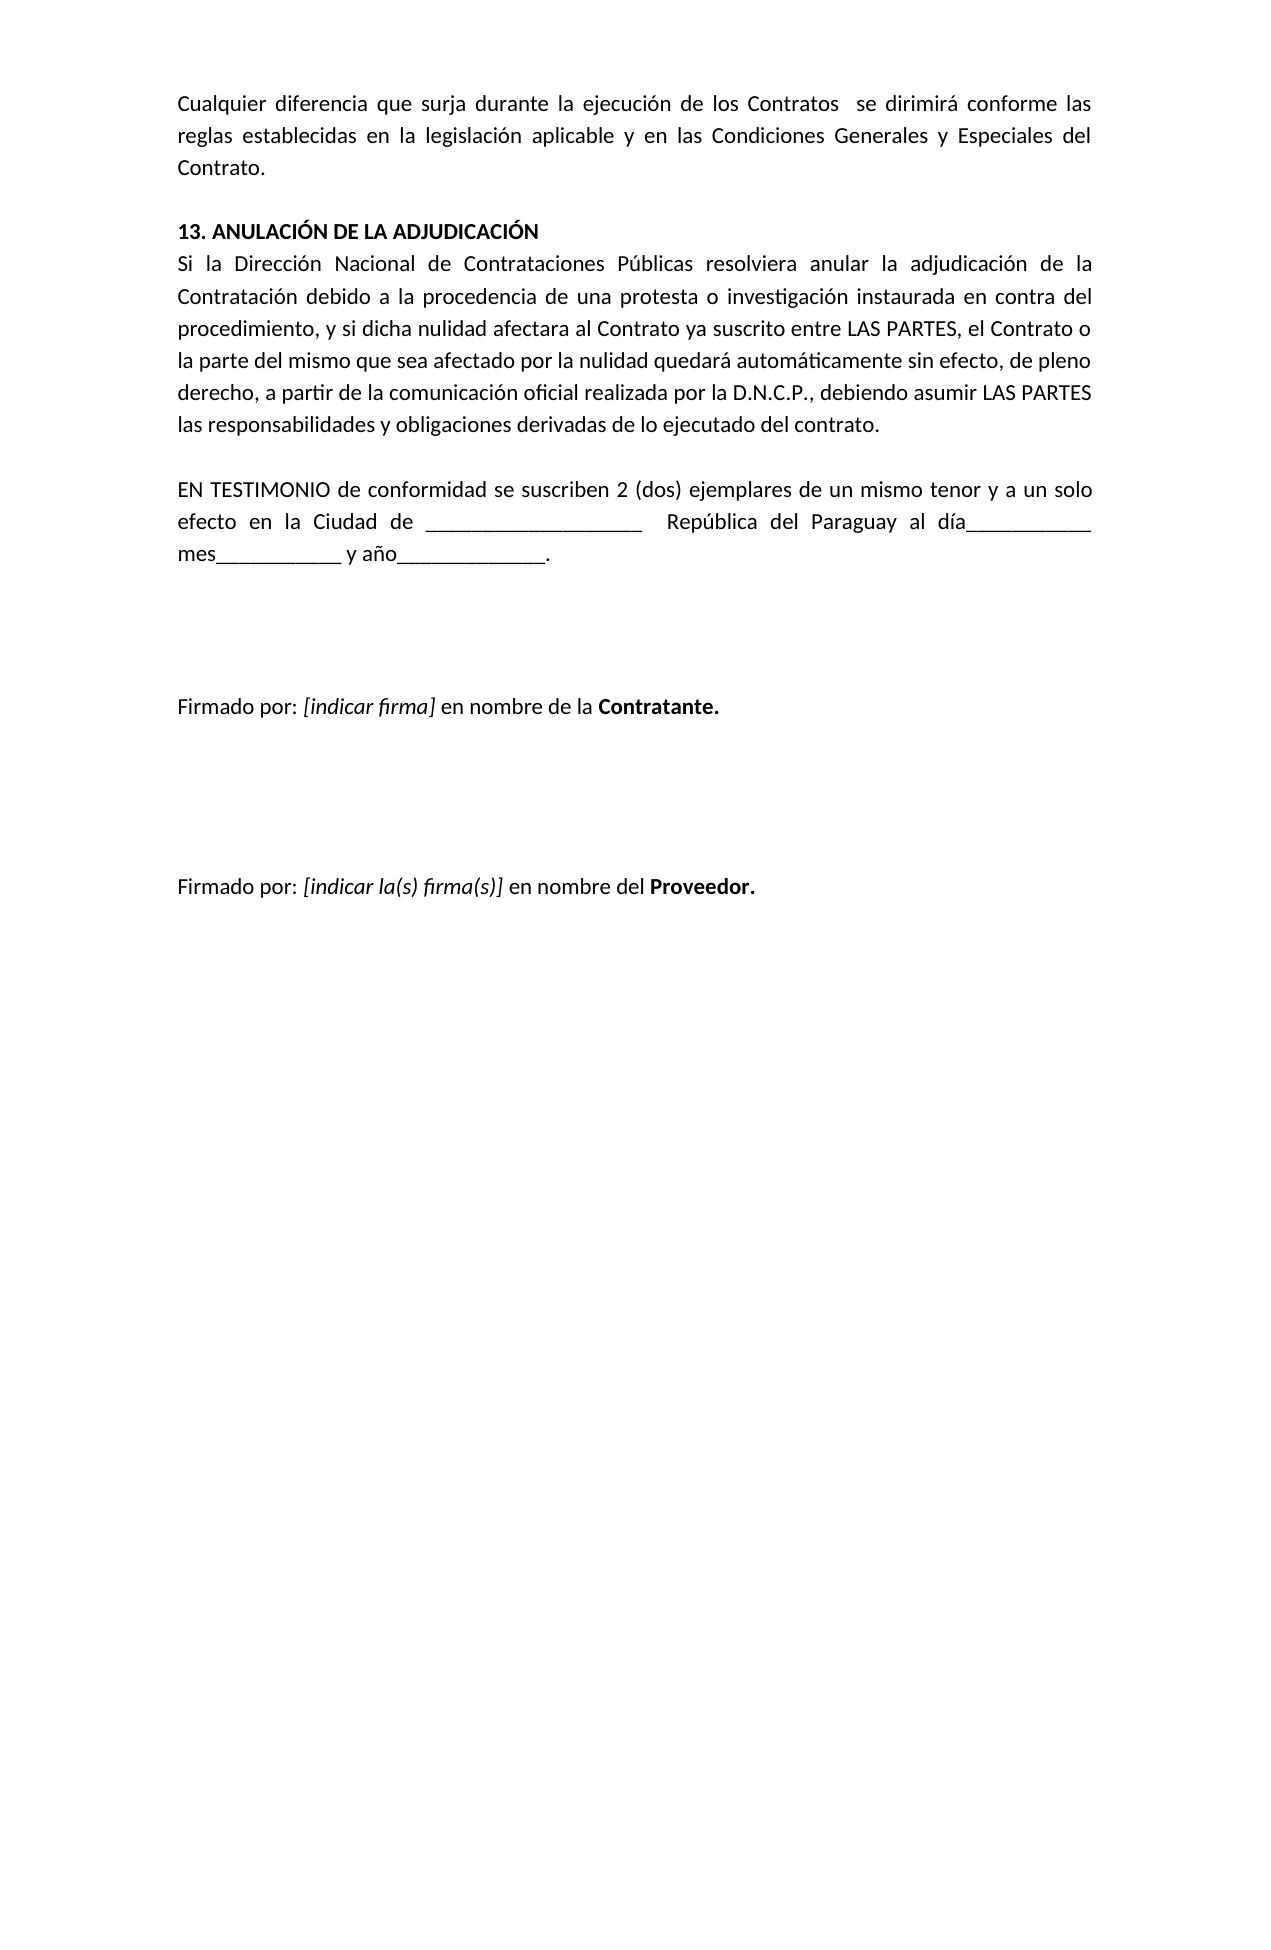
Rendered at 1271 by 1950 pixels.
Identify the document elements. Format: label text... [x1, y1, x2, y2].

list EN TESTIMONIO de conformidad se suscriben 2 (dos) ejemplares de un mismo tenor y a un solo efecto en la Ciudad de ___________________ República del Paraguay al día___________ mes___________ y año_____________. [177, 475, 1094, 567]
text 13. ANULACIÓN DE LA ADJUDICACIÓN [177, 217, 1094, 245]
list Firmado por: [indicar la(s) firma(s)] en nombre del Proveedor. [177, 872, 1094, 900]
text Cualquier diferencia que surja durante la ejecución de los Contratos se dirimirá conforme las reglas establecidas en la legislación aplicable y en las Condiciones Generales y Especiales del Contrato. [177, 89, 1094, 181]
list Firmado por: [indicar firma] en nombre de la Contratante. [177, 692, 1094, 720]
text Si la Dirección Nacional de Contrataciones Públicas resolviera anular la adjudicación de la Contratación debido a la procedencia de una protesta o investigación instaurada en contra del procedimiento, y si dicha nulidad afectara al Contrato ya suscrito entre LAS PARTES, el Contrato o la parte del mismo que sea afectado por la nulidad quedará automáticamente sin efecto, de pleno derecho, a partir de la comunicación oficial realizada por la D.N.C.P., debiendo asumir LAS PARTES las responsabilidades y obligaciones derivadas de lo ejecutado del contrato. [177, 249, 1094, 438]
